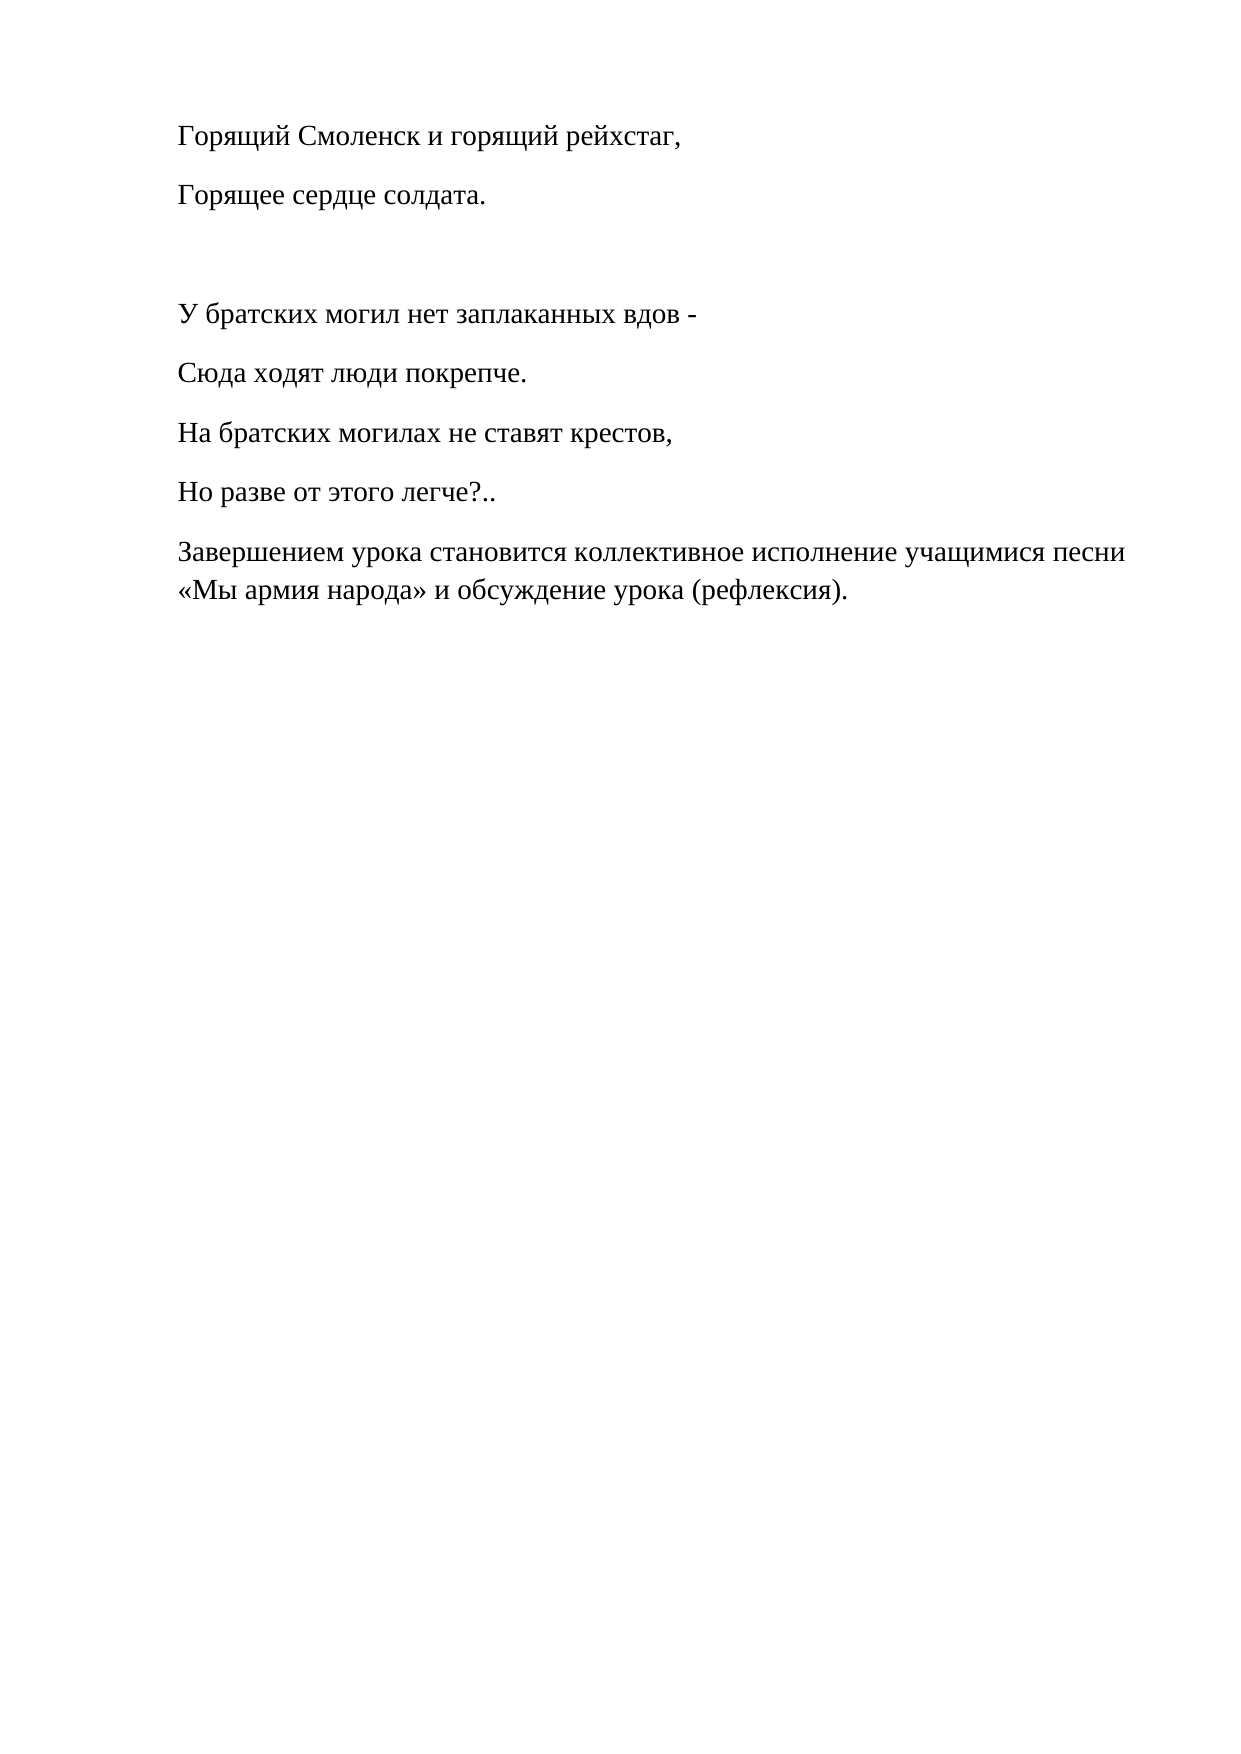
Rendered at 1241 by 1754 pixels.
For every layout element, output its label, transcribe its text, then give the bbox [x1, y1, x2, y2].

text Сюда ходят люди покрепче. [177, 356, 1152, 389]
text У братских могил нет заплаканных вдов - [177, 296, 1152, 330]
text Горящий Смоленск и горящий рейхстаг, [177, 118, 1152, 152]
text На братских могилах не ставят крестов, [177, 415, 1152, 448]
text Завершением урока становится коллективное исполнение учащимися песни «Мы армия народа» и обсуждение урока (рефлексия). [177, 534, 1152, 606]
text Горящее сердце солдата. [177, 177, 1152, 211]
text Но разве от этого легче?.. [177, 474, 1152, 508]
